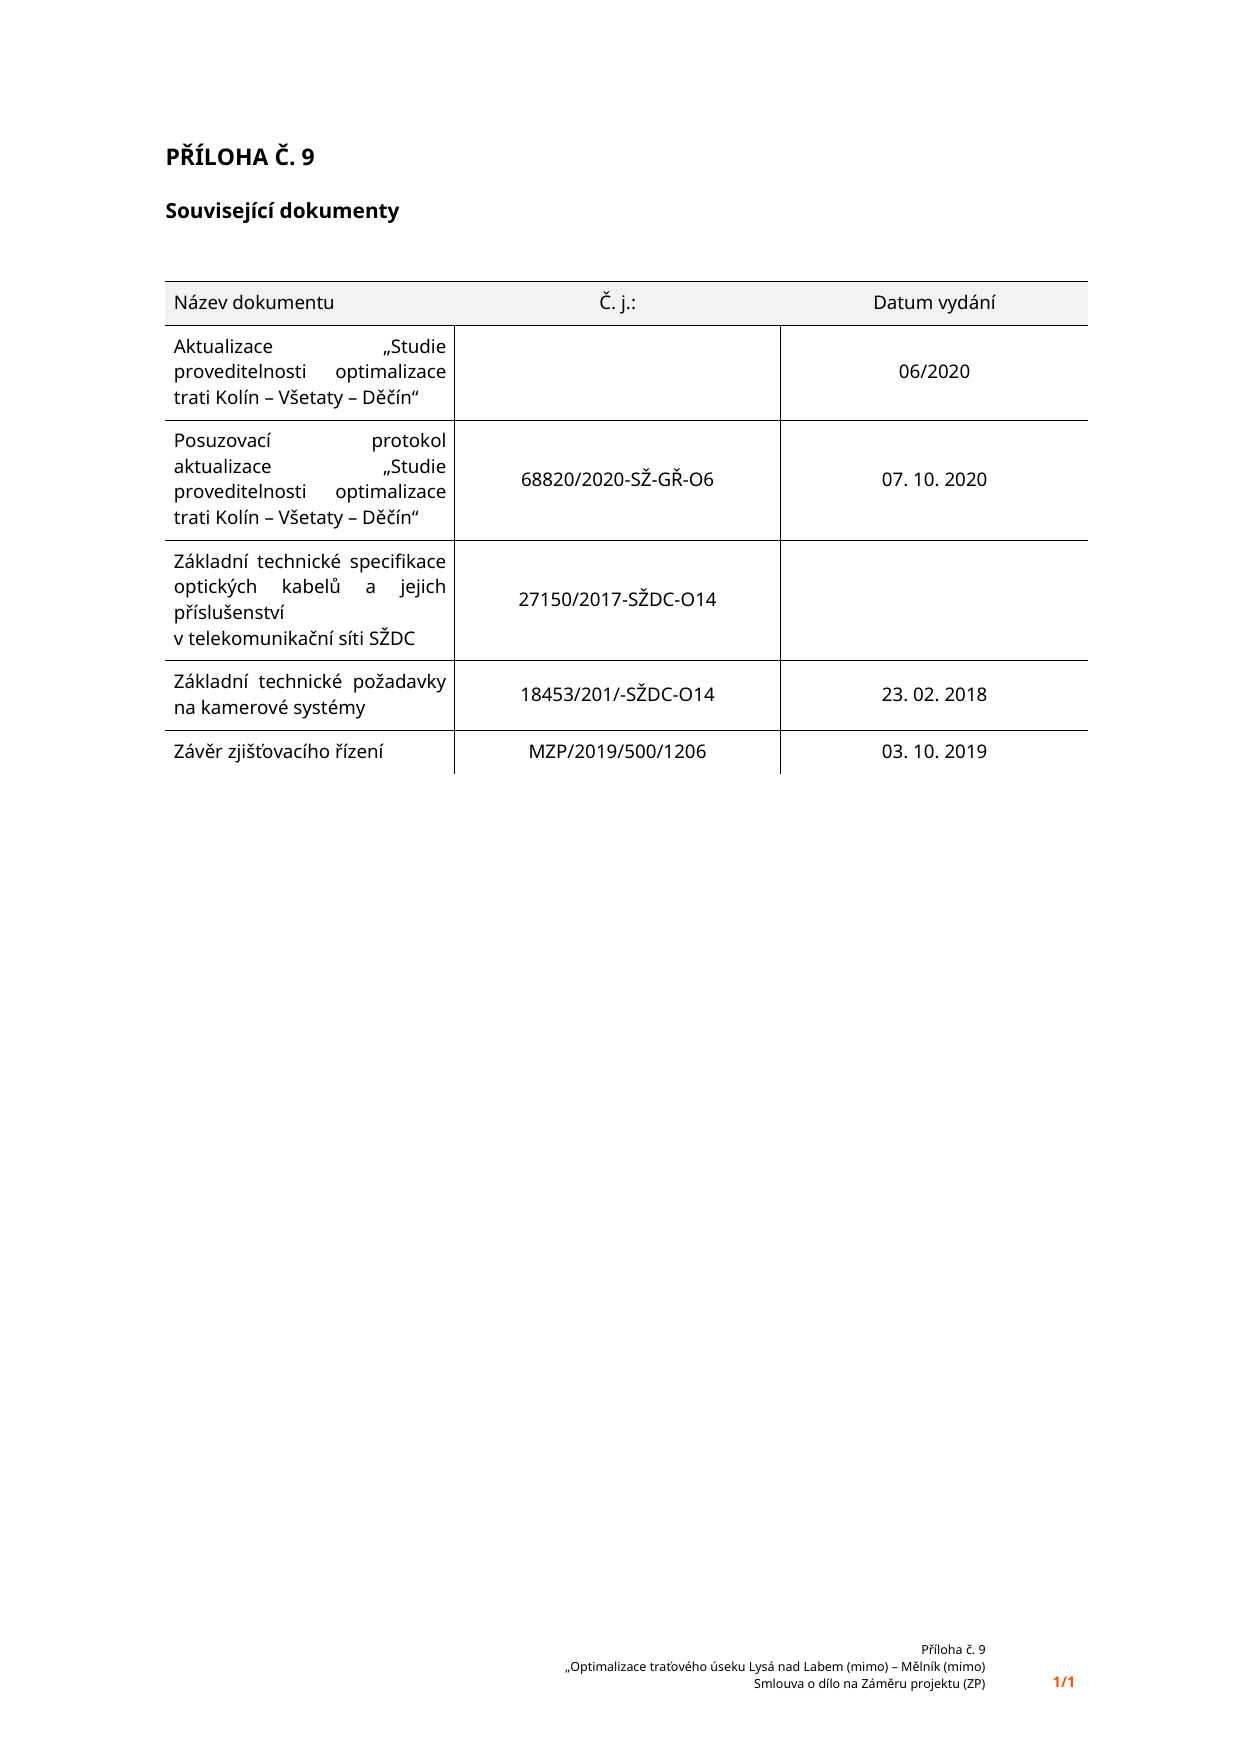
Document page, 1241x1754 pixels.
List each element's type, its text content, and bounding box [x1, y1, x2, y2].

text Příloha č. 9 [165, 141, 1075, 173]
table_cell 06/2020 [781, 326, 1088, 419]
table_cell 03. 10. 2019 [781, 731, 1088, 774]
table_cell 68820/2020-SŽ-GŘ-O6 [455, 421, 780, 540]
table_cell 23. 02. 2018 [781, 661, 1088, 730]
table_cell Závěr zjišťovacího řízení [165, 731, 454, 774]
table_header Č. j.: [454, 282, 780, 325]
table_cell Základní technické specifikace optických kabelů a jejich příslušenství v telekomunikační síti SŽDC [165, 541, 454, 660]
table_cell Základní technické požadavky na kamerové systémy [165, 661, 454, 730]
text Související dokumenty [165, 197, 1075, 225]
table_header Název dokumentu [165, 282, 454, 325]
table_cell Aktualizace „Studie proveditelnosti optimalizace trati Kolín – Všetaty – Děčín“ [165, 326, 454, 419]
table_cell 18453/201/-SŽDC-O14 [455, 661, 780, 730]
table_cell MZP/2019/500/1206 [455, 731, 780, 774]
table_cell [455, 326, 780, 419]
table_cell Posuzovací protokol aktualizace „Studie proveditelnosti optimalizace trati Kolín – Všetaty – Děčín“ [165, 421, 454, 540]
table_cell 27150/2017-SŽDC-O14 [455, 541, 780, 660]
table_cell [781, 541, 1088, 660]
table_header Datum vydání [780, 282, 1088, 325]
table_cell 07. 10. 2020 [781, 421, 1088, 540]
